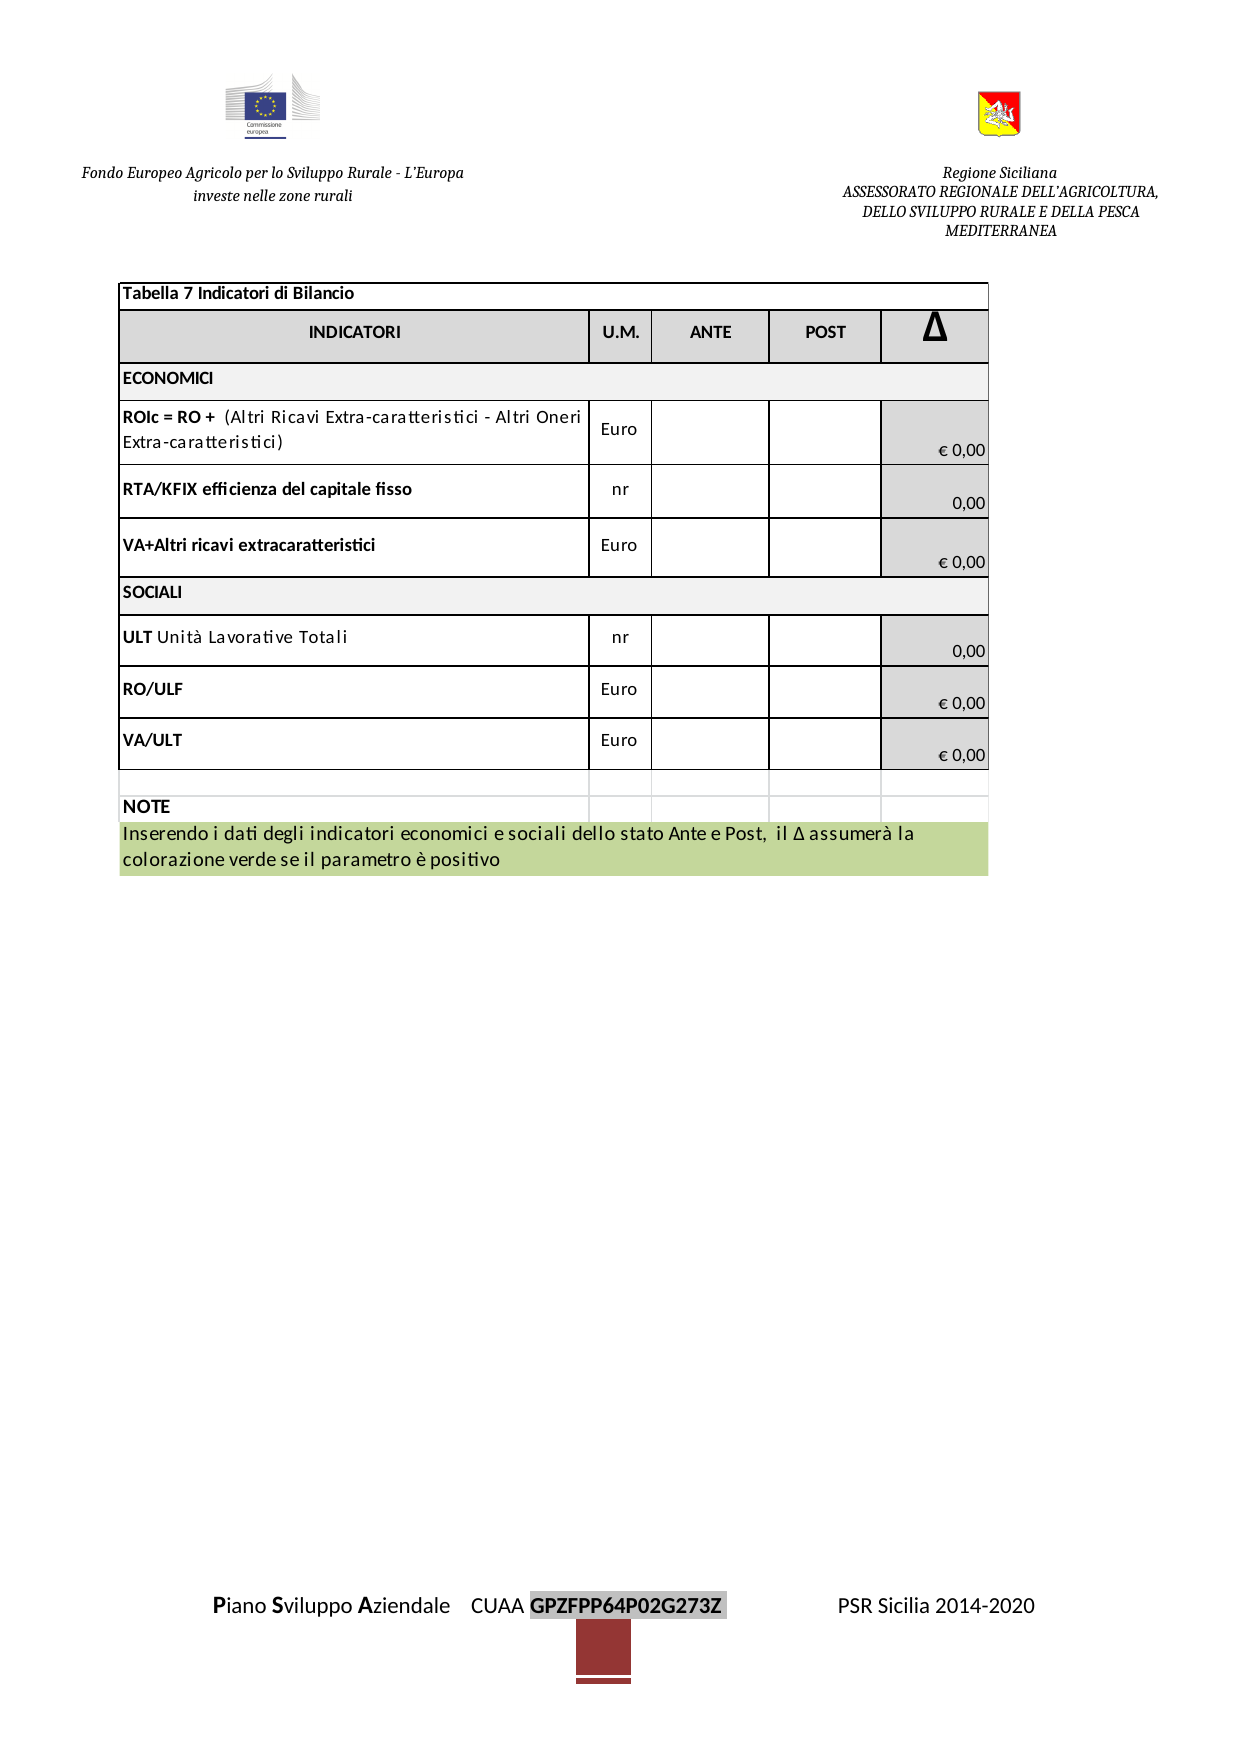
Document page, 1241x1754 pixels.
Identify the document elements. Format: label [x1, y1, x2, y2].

picture [977, 87, 1022, 139]
picture [225, 73, 320, 139]
